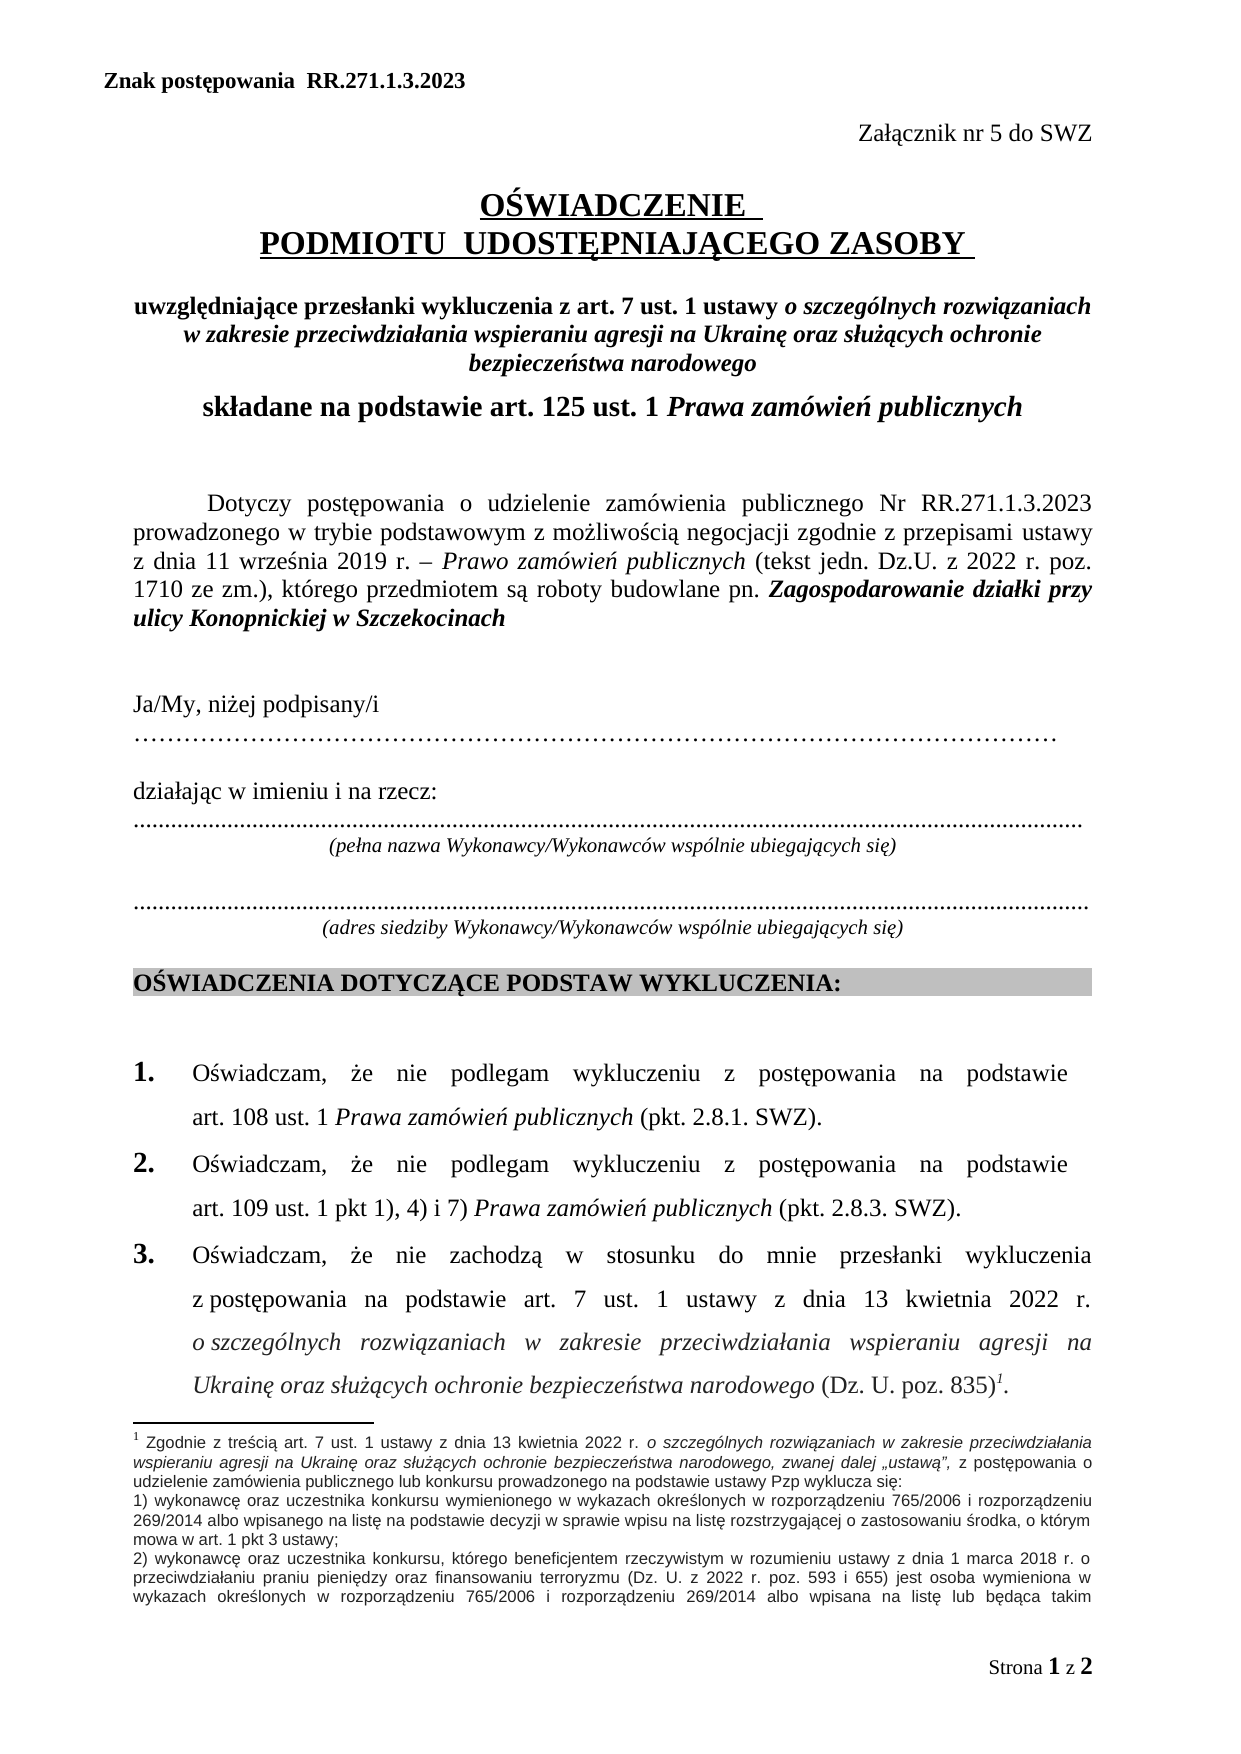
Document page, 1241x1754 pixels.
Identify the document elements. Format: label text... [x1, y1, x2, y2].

text OŚWIADCZENIE [133, 185, 1092, 224]
text działając w imieniu i na rzecz: [133, 776, 1092, 804]
text Załącznik nr 5 do SWZ [133, 118, 1092, 147]
text ......................................................................................................................................................... [133, 886, 1092, 915]
text OŚWIADCZENIA DOTYCZĄCE PODSTAW WYKLUCZENIA: [133, 968, 1092, 996]
text ………………………………………………………………………………………………… [133, 718, 1092, 747]
text ........................................................................................................................................................ [133, 804, 1092, 833]
text (pełna nazwa Wykonawcy/Wykonawców wspólnie ubiegających się) [133, 833, 1092, 857]
list Oświadczam, że nie zachodzą w stosunku do mnie przesłanki wykluczenia z postępowania na podstawie art. 7 ust. 1 ustawy z dnia 13 kwietnia 2022 r. o szczególnych rozwiązaniach w zakresie przeciwdziałania wspieraniu agresji na Ukrainę oraz służących ochronie bezpieczeństwa narodowego (Dz. U. poz. 835). [133, 1236, 1092, 1399]
list Oświadczam, że nie podlegam wykluczeniu z postępowania na podstawie art. 109 ust. 1 pkt 1), 4) i 7) Prawa zamówień publicznych (pkt. 2.8.3. SWZ). [133, 1145, 1092, 1222]
text składane na podstawie art. 125 ust. 1 Prawa zamówień publicznych [133, 389, 1092, 423]
text Dotyczy postępowania o udzielenie zamówienia publicznego Nr RR.271.1.3.2023 prowadzonego w trybie podstawowym z możliwością negocjacji zgodnie z przepisami ustawy z dnia 11 września 2019 r. – Prawo zamówień publicznych (tekst jedn. Dz.U. z 2022 r. poz. 1710 ze zm.), którego przedmiotem są roboty budowlane pn. Zagospodarowanie działki przy ulicy Konopnickiej w Szczekocinach [133, 488, 1092, 632]
text (adres siedziby Wykonawcy/Wykonawców wspólnie ubiegających się) [133, 915, 1092, 939]
text uwzględniające przesłanki wykluczenia z art. 7 ust. 1 ustawy o szczególnych rozwiązaniach w zakresie przeciwdziałania wspieraniu agresji na Ukrainę oraz służących ochronie bezpieczeństwa narodowego [133, 291, 1092, 377]
list Oświadczam, że nie podlegam wykluczeniu z postępowania na podstawie art. 108 ust. 1 Prawa zamówień publicznych (pkt. 2.8.1. SWZ). [133, 1054, 1092, 1131]
text Ja/My, niżej podpisany/i [133, 689, 1092, 718]
text PODMIOTU UDOSTĘPNIAJĄCEGO ZASOBY [133, 224, 1092, 262]
